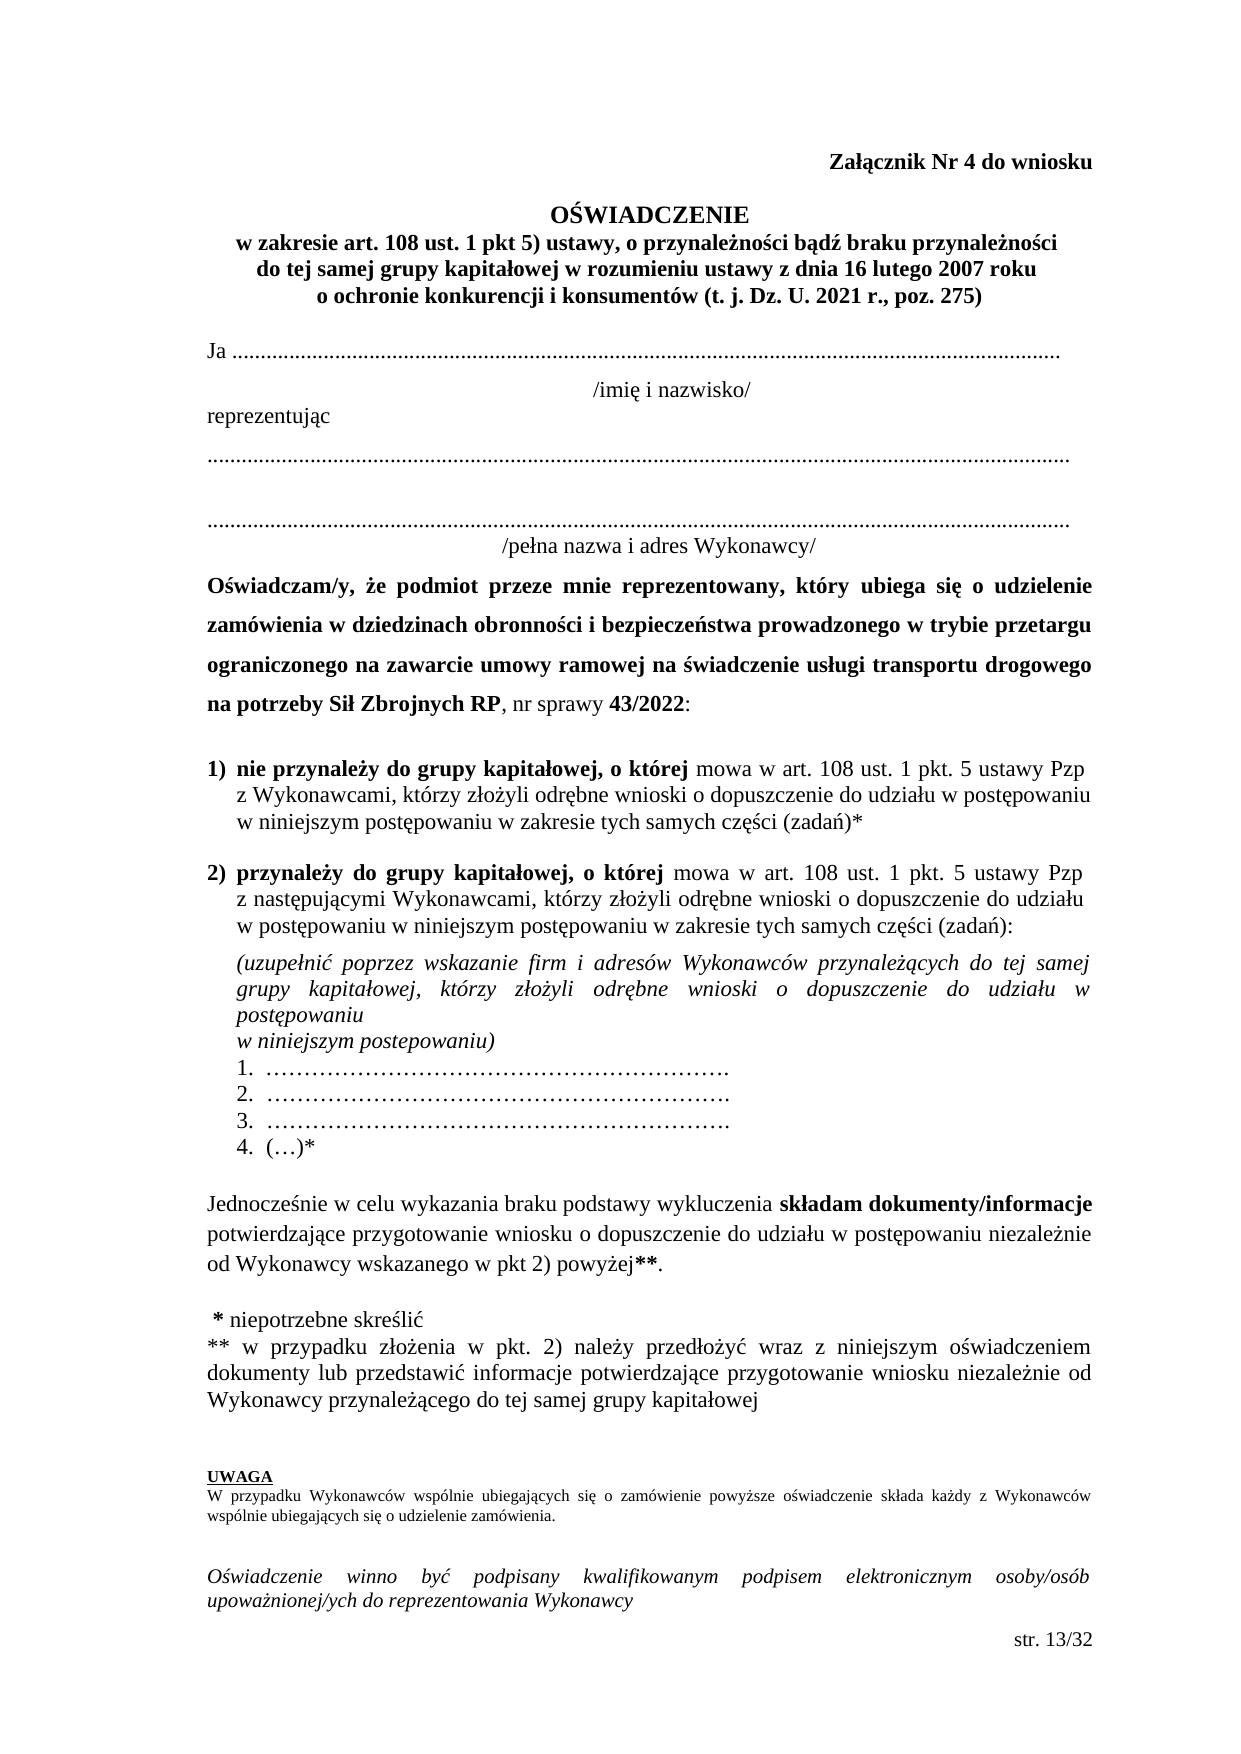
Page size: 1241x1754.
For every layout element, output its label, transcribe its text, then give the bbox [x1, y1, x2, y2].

text /imię i nazwisko/ [501, 376, 1092, 402]
list (uzupełnić poprzez wskazanie firm i adresów Wykonawców przynależących do tej samej grupy kapitałowej, którzy złożyli odrębne wnioski o dopuszczenie do udziału w postępowaniu w niniejszym postepowaniu) [236, 948, 1092, 1054]
text Oświadczenie winno być podpisany kwalifikowanym podpisem elektronicznym osoby/osób upoważnionej/ych do reprezentowania Wykonawcy [207, 1564, 1092, 1612]
text w zakresie art. 108 ust. 1 pkt 5) ustawy, o przynależności bądź braku przynależności do tej samej grupy kapitałowej w rozumieniu ustawy z dnia 16 lutego 2007 roku o ochronie konkurencji i konsumentów (t. j. Dz. U. 2021 r., poz. 275) [207, 229, 1092, 308]
text * niepotrzebne skreślić [207, 1307, 1092, 1333]
text reprezentując [207, 402, 1092, 428]
text ....................................................................................................................................................... [207, 506, 1092, 533]
text W przypadku Wykonawców wspólnie ubiegających się o zamówienie powyższe oświadczenie składa każdy z Wykonawców wspólnie ubiegających się o udzielenie zamówienia. [207, 1486, 1092, 1524]
text UWAGA [207, 1467, 1092, 1486]
list ……………………………………………………. [236, 1080, 1092, 1107]
text 1. ……………………………………………………. [236, 1054, 1092, 1080]
text ....................................................................................................................................................... [207, 441, 1092, 467]
list przynależy do grupy kapitałowej, o której mowa w art. 108 ust. 1 pkt. 5 ustawy Pzp z następującymi Wykonawcami, którzy złożyli odrębne wnioski o dopuszczenie do udziału w postępowaniu w niniejszym postępowaniu w zakresie tych samych części (zadań): [207, 859, 1092, 938]
list ……………………………………………………. [236, 1107, 1092, 1133]
text OŚWIADCZENIE [207, 200, 1092, 229]
text Oświadczam/y, że podmiot przeze mnie reprezentowany, który ubiega się o udzielenie zamówienia w dziedzinach obronności i bezpieczeństwa prowadzonego w trybie przetargu ograniczonego na zawarcie umowy ramowej na świadczenie usługi transportu drogowego na potrzeby Sił Zbrojnych RP, nr sprawy 43/2022: [207, 572, 1092, 717]
text ** w przypadku złożenia w pkt. 2) należy przedłożyć wraz z niniejszym oświadczeniem dokumenty lub przedstawić informacje potwierdzające przygotowanie wniosku niezależnie od Wykonawcy przynależącego do tej samej grupy kapitałowej [207, 1333, 1093, 1412]
list nie przynależy do grupy kapitałowej, o której mowa w art. 108 ust. 1 pkt. 5 ustawy Pzp z Wykonawcami, którzy złożyli odrębne wnioski o dopuszczenie do udziału w postępowaniu w niniejszym postępowaniu w zakresie tych samych części (zadań)* [207, 755, 1092, 834]
list (…)* [236, 1133, 1092, 1159]
text Jednocześnie w celu wykazania braku podstawy wykluczenia składam dokumenty/informacje potwierdzające przygotowanie wniosku o dopuszczenie do udziału w postępowaniu niezależnie od Wykonawcy wskazanego w pkt 2) powyżej**. [207, 1189, 1092, 1276]
text /pełna nazwa i adres Wykonawcy/ [428, 533, 1092, 559]
text Ja ................................................................................................................................................. [207, 337, 1101, 363]
text Załącznik Nr 4 do wniosku [207, 148, 1092, 174]
